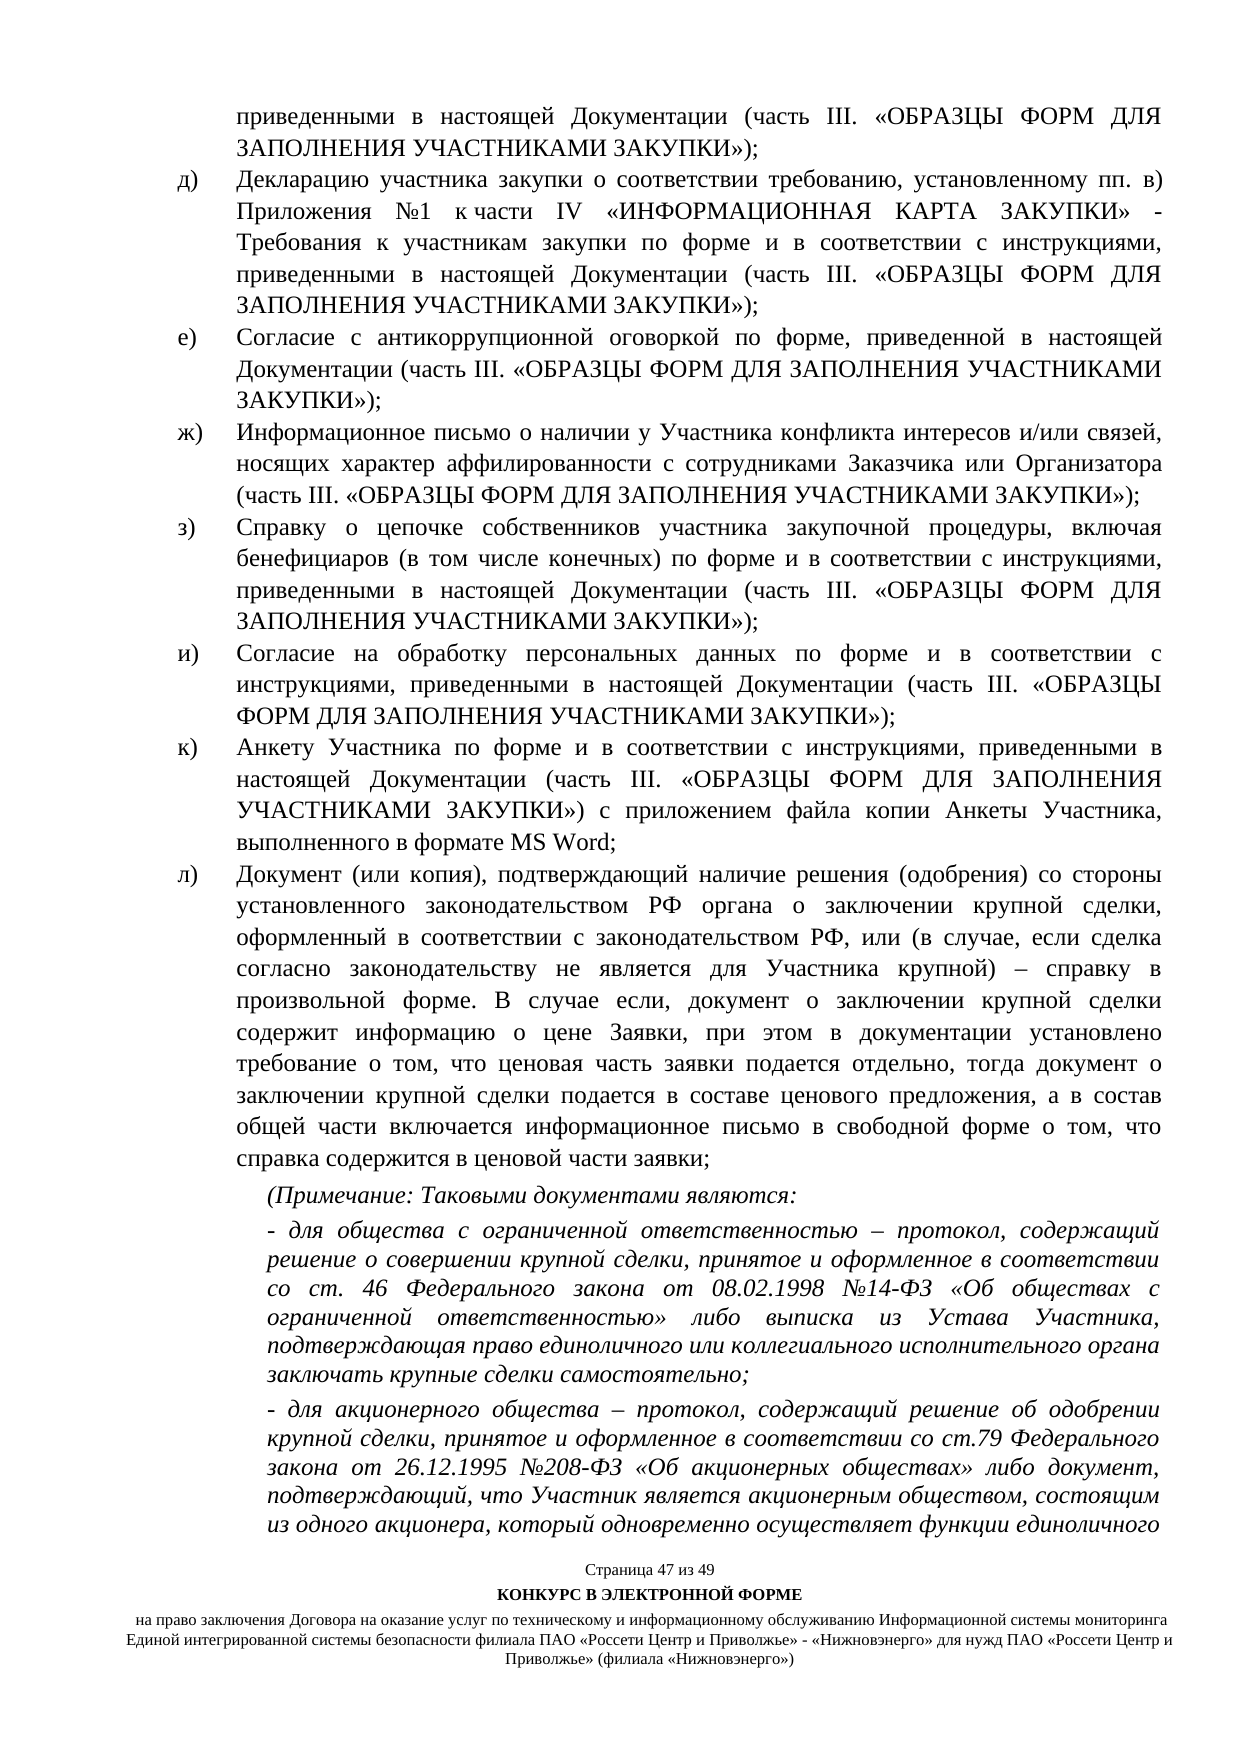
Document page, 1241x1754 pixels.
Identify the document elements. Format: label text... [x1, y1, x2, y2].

list - для общества с ограниченной ответственностью – протокол, содержащий решение о совершении крупной сделки, принятое и оформленное в соответствии со ст. 46 Федерального закона от 08.02.1998 №14-ФЗ «Об обществах с ограниченной ответственностью» либо выписка из Устава Участника, подтверждающая право единоличного или коллегиального исполнительного органа заключать крупные сделки самостоятельно; [267, 1216, 1163, 1388]
list Согласие на обработку персональных данных по форме и в соответствии с инструкциями, приведенными в настоящей Документации (часть III. «ОБРАЗЦЫ ФОРМ ДЛЯ ЗАПОЛНЕНИЯ УЧАСТНИКАМИ ЗАКУПКИ»); [177, 638, 1163, 730]
list Справку о цепочке собственников участника закупочной процедуры, включая бенефициаров (в том числе конечных) по форме и в соответствии с инструкциями, приведенными в настоящей Документации (часть III. «ОБРАЗЦЫ ФОРМ ДЛЯ ЗАПОЛНЕНИЯ УЧАСТНИКАМИ ЗАКУПКИ»); [177, 512, 1163, 635]
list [267, 1394, 1163, 1538]
list Согласие с антикоррупционной оговоркой по форме, приведенной в настоящей Документации (часть III. «ОБРАЗЦЫ ФОРМ ДЛЯ ЗАПОЛНЕНИЯ УЧАСТНИКАМИ ЗАКУПКИ»); [177, 322, 1163, 414]
list (Примечание: Таковыми документами являются: [267, 1181, 1163, 1209]
list Информационное письмо о наличии у Участника конфликта интересов и/или связей, носящих характер аффилированности с сотрудниками Заказчика или Организатора (часть III. «ОБРАЗЦЫ ФОРМ ДЛЯ ЗАПОЛНЕНИЯ УЧАСТНИКАМИ ЗАКУПКИ»); [177, 417, 1163, 509]
list Документ (или копия), подтверждающий наличие решения (одобрения) со стороны установленного законодательством РФ органа о заключении крупной сделки, оформленный в соответствии с законодательством РФ, или (в случае, если сделка согласно законодательству не является для Участника крупной) – справку в произвольной форме. В случае если, документ о заключении крупной сделки содержит информацию о цене Заявки, при этом в документации установлено требование о том, что ценовая часть заявки подается отдельно, тогда документ о заключении крупной сделки подается в составе ценового предложения, а в состав общей части включается информационное письмо в свободной форме о том, что справка содержится в ценовой части заявки; [177, 859, 1163, 1172]
list Анкету Участника по форме и в соответствии с инструкциями, приведенными в настоящей Документации (часть III. «ОБРАЗЦЫ ФОРМ ДЛЯ ЗАПОЛНЕНИЯ УЧАСТНИКАМИ ЗАКУПКИ») с приложением файла копии Анкеты Участника, выполненного в формате MS Word; [177, 732, 1163, 856]
list Декларацию участника закупки о соответствии требованию, установленному пп. в) Приложения №1 к части IV «ИНФОРМАЦИОННАЯ КАРТА ЗАКУПКИ» - Требования к участникам закупки по форме и в соответствии с инструкциями, приведенными в настоящей Документации (часть III. «ОБРАЗЦЫ ФОРМ ДЛЯ ЗАПОЛНЕНИЯ УЧАСТНИКАМИ ЗАКУПКИ»); [177, 164, 1163, 319]
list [177, 101, 1163, 162]
